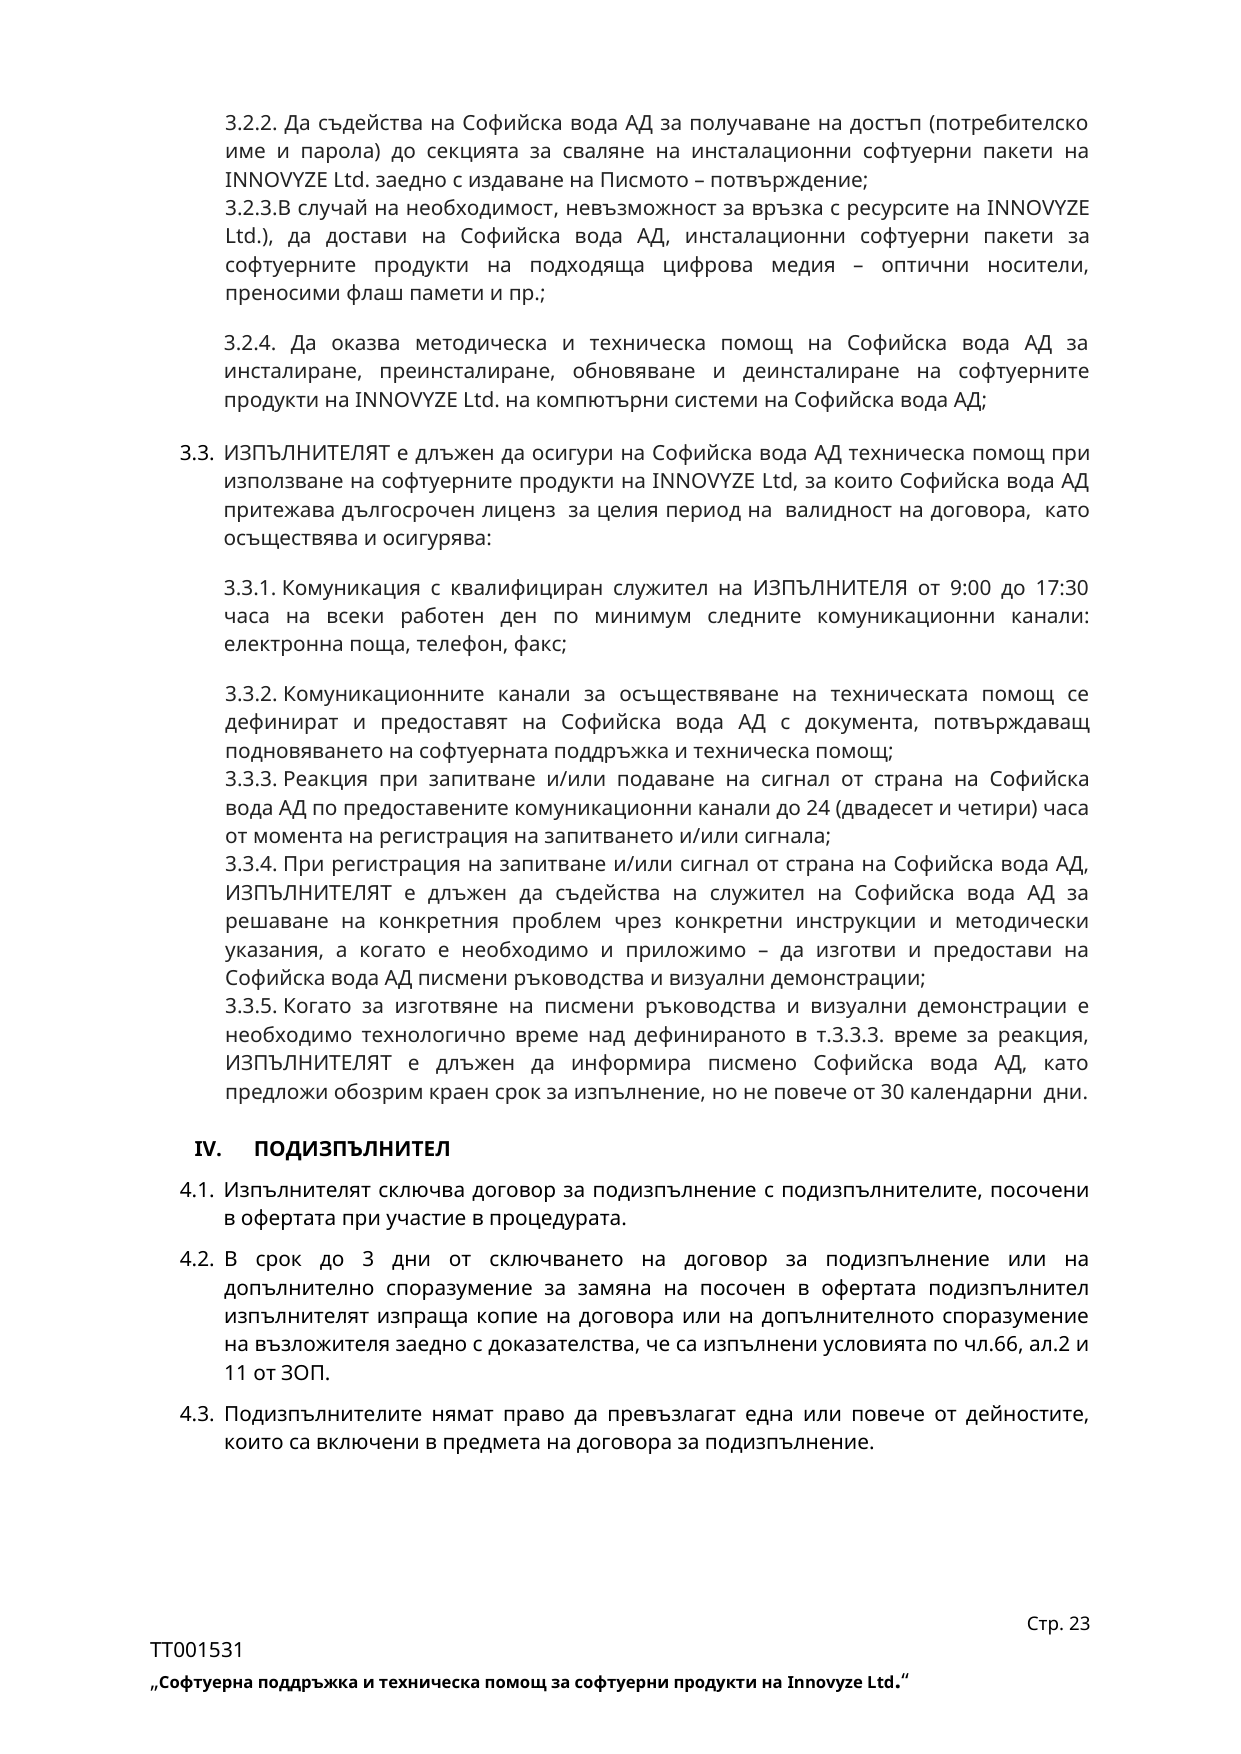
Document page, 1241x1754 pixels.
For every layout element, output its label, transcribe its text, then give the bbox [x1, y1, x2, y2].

list ИЗПЪЛНИТЕЛЯТ е длъжен да осигури на Софийска вода АД техническа помощ при използване на софтуерните продукти на INNOVYZE Ltd, за които Софийска вода АД притежава дългосрочен лиценз за целия период на валидност на договора, като осъществява и осигурява: [179, 438, 1090, 552]
list В срок до 3 дни от сключването на договор за подизпълнение или на допълнително споразумение за замяна на посочен в офертата подизпълнител изпълнителят изпраща копие на договора или на допълнителното споразумение на възложителя заедно с доказателства, че са изпълнени условията по чл.66, ал.2 и 11 от ЗОП. [179, 1244, 1090, 1386]
list 3.3.2. Комуникационните канали за осъществяване на техническата помощ се дефинират и предоставят на Софийска вода АД с документа, потвърждаващ подновяването на софтуерната поддръжка и техническа помощ; [225, 679, 1090, 764]
list Подизпълнителите нямат право да превъзлагат една или повече от дейностите, които са включени в предмета на договора за подизпълнение. [179, 1399, 1090, 1456]
list 3.3.3. Реакция при запитване и/или подаване на сигнал от страна на Софийска вода АД по предоставените комуникационни канали до 24 (двадесет и четири) часа от момента на регистрация на запитването и/или сигнала; [225, 764, 1090, 849]
text 3.3.1. Комуникация с квалифициран служител на ИЗПЪЛНИТЕЛЯ от 9:00 до 17:30 часа на всеки работен ден по минимум следните комуникационни канали: електронна поща, телефон, факс; [224, 573, 1090, 658]
list 3.2.3.В случай на необходимост, невъзможност за връзка с ресурсите на INNOVYZE Ltd.), да достави на Софийска вода АД, инсталационни софтуерни пакети за софтуерните продукти на подходяща цифрова медия – оптични носители, преносими флаш памети и пр.; [225, 193, 1090, 307]
text 3.2.4. Да оказва методическа и техническа помощ на Софийска вода АД за инсталиране, преинсталиране, обновяване и деинсталиране на софтуерните продукти на INNOVYZE Ltd. на компютърни системи на Софийска вода АД; [224, 328, 1090, 413]
list 3.3.5. Когато за изготвяне на писмени ръководства и визуални демонстрации е необходимо технологично време над дефинираното в т.3.3.3. време за реакция, ИЗПЪЛНИТЕЛЯТ е длъжен да информира писмено Софийска вода АД, като предложи обозрим краен срок за изпълнение, но не повече от 30 календарни дни. [225, 992, 1090, 1105]
list ПОДИЗПЪЛНИТЕЛ [194, 1134, 1090, 1162]
list Изпълнителят сключва договор за подизпълнение с подизпълнителите, посочени в офертата при участие в процедурата. [179, 1175, 1090, 1232]
list 3.3.4. При регистрация на запитване и/или сигнал от страна на Софийска вода АД, ИЗПЪЛНИТЕЛЯТ е длъжен да съдейства на служител на Софийска вода АД за решаване на конкретния проблем чрез конкретни инструкции и методически указания, а когато е необходимо и приложимо – да изготви и предостави на Софийска вода АД писмени ръководства и визуални демонстрации; [225, 849, 1090, 992]
list 3.2.2. Да съдейства на Софийска вода АД за получаване на достъп (потребителско име и парола) до секцията за сваляне на инсталационни софтуерни пакети на INNOVYZE Ltd. заедно с издаване на Писмото – потвърждение; [225, 108, 1090, 193]
